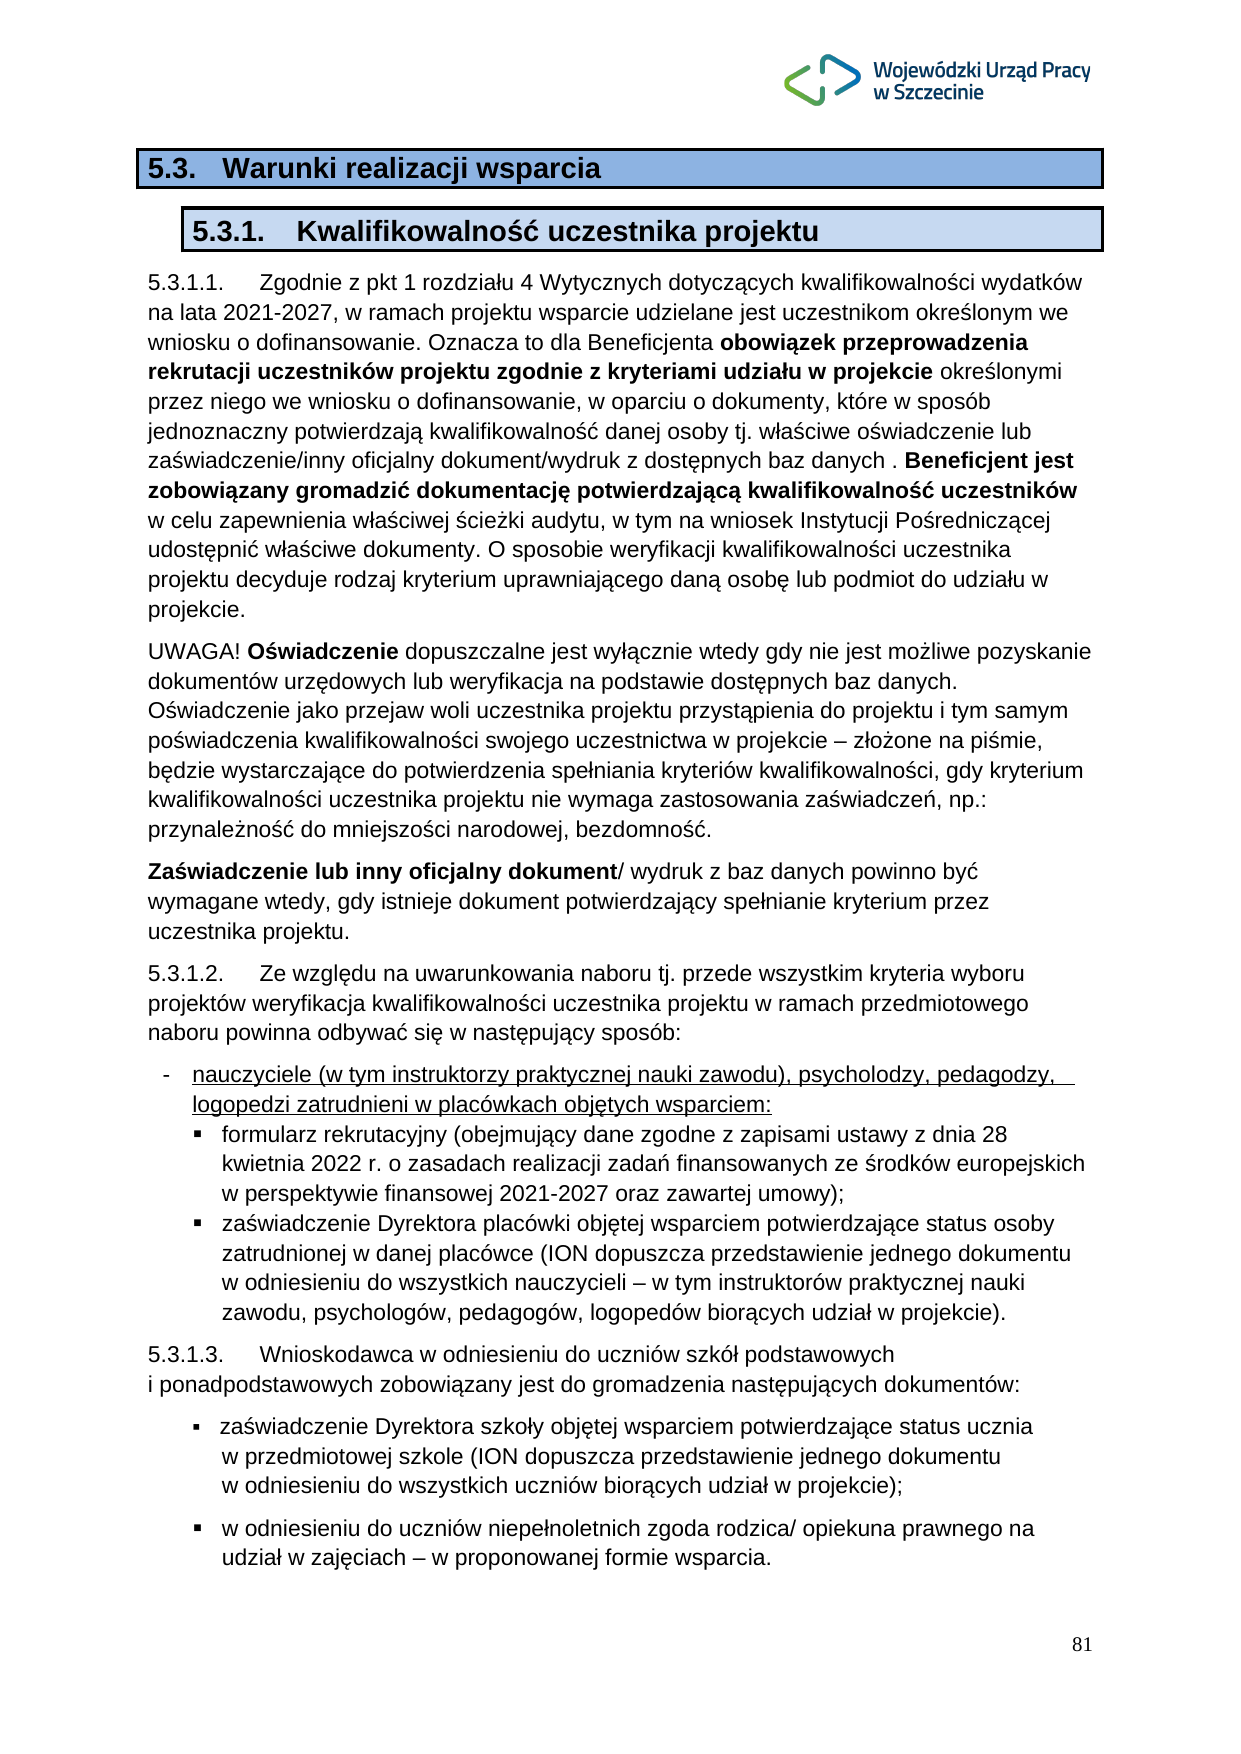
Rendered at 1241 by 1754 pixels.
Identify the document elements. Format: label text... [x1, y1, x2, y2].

text Zaświadczenie lub inny oficjalny dokument/ wydruk z baz danych powinno być wymagane wtedy, gdy istnieje dokument potwierdzający spełnianie kryterium przez uczestnika projektu. [148, 858, 1092, 944]
list Ze względu na uwarunkowania naboru tj. przede wszystkim kryteria wyboru projektów weryfikacja kwalifikowalności uczestnika projektu w ramach przedmiotowego naboru powinna odbywać się w następujący sposób: [148, 960, 1092, 1046]
list Zgodnie z pkt 1 rozdziału 4 Wytycznych dotyczących kwalifikowalności wydatków na lata 2021-2027, w ramach projektu wsparcie udzielane jest uczestnikom określonym we wniosku o dofinansowanie. Oznacza to dla Beneficjenta obowiązek przeprowadzenia rekrutacji uczestników projektu zgodnie z kryteriami udziału w projekcie określonymi przez niego we wniosku o dofinansowanie, w oparciu o dokumenty, które w sposób jednoznaczny potwierdzają kwalifikowalność danej osoby tj. właściwe oświadczenie lub zaświadczenie/inny oficjalny dokument/wydruk z dostępnych baz danych . Beneficjent jest zobowiązany gromadzić dokumentację potwierdzającą kwalifikowalność uczestników w celu zapewnienia właściwej ścieżki audytu, w tym na wniosek Instytucji Pośredniczącej udostępnić właściwe dokumenty. O sposobie weryfikacji kwalifikowalności uczestnika projektu decyduje rodzaj kryterium uprawniającego daną osobę lub podmiot do udziału w projekcie. [148, 269, 1092, 622]
list zaświadczenie Dyrektora placówki objętej wsparciem potwierdzające status osoby zatrudnionej w danej placówce (ION dopuszcza przedstawienie jednego dokumentu w odniesieniu do wszystkich nauczycieli – w tym instruktorów praktycznej nauki zawodu, psychologów, pedagogów, logopedów biorących udział w projekcie). [192, 1210, 1092, 1325]
list nauczyciele (w tym instruktorzy praktycznej nauki zawodu), psycholodzy, pedagodzy, logopedzi zatrudnieni w placówkach objętych wsparciem: [162, 1061, 1092, 1117]
picture [784, 54, 1091, 106]
list Wnioskodawca w odniesieniu do uczniów szkół podstawowych i ponadpodstawowych zobowiązany jest do gromadzenia następujących dokumentów: [148, 1341, 1092, 1397]
list w odniesieniu do uczniów niepełnoletnich zgoda rodzica/ opiekuna prawnego na udział w zajęciach – w proponowanej formie wsparcia. [192, 1514, 1092, 1571]
text UWAGA! Oświadczenie dopuszczalne jest wyłącznie wtedy gdy nie jest możliwe pozyskanie dokumentów urzędowych lub weryfikacja na podstawie dostępnych baz danych. Oświadczenie jako przejaw woli uczestnika projektu przystąpienia do projektu i tym samym poświadczenia kwalifikowalności swojego uczestnictwa w projekcie – złożone na piśmie, będzie wystarczające do potwierdzenia spełniania kryteriów kwalifikowalności, gdy kryterium kwalifikowalności uczestnika projektu nie wymaga zastosowania zaświadczeń, np.: przynależność do mniejszości narodowej, bezdomność. [148, 638, 1092, 842]
text ▪ zaświadczenie Dyrektora szkoły objętej wsparciem potwierdzające status ucznia w przedmiotowej szkole (ION dopuszcza przedstawienie jednego dokumentu w odniesieniu do wszystkich uczniów biorących udział w projekcie); [192, 1413, 1092, 1499]
list formularz rekrutacyjny (obejmujący dane zgodne z zapisami ustawy z dnia 28 kwietnia 2022 r. o zasadach realizacji zadań finansowanych ze środków europejskich w perspektywie finansowej 2021-2027 oraz zawartej umowy); [192, 1121, 1092, 1206]
text Warunki realizacji wsparcia [139, 151, 1101, 186]
text Kwalifikowalność uczestnika projektu [184, 210, 1101, 249]
